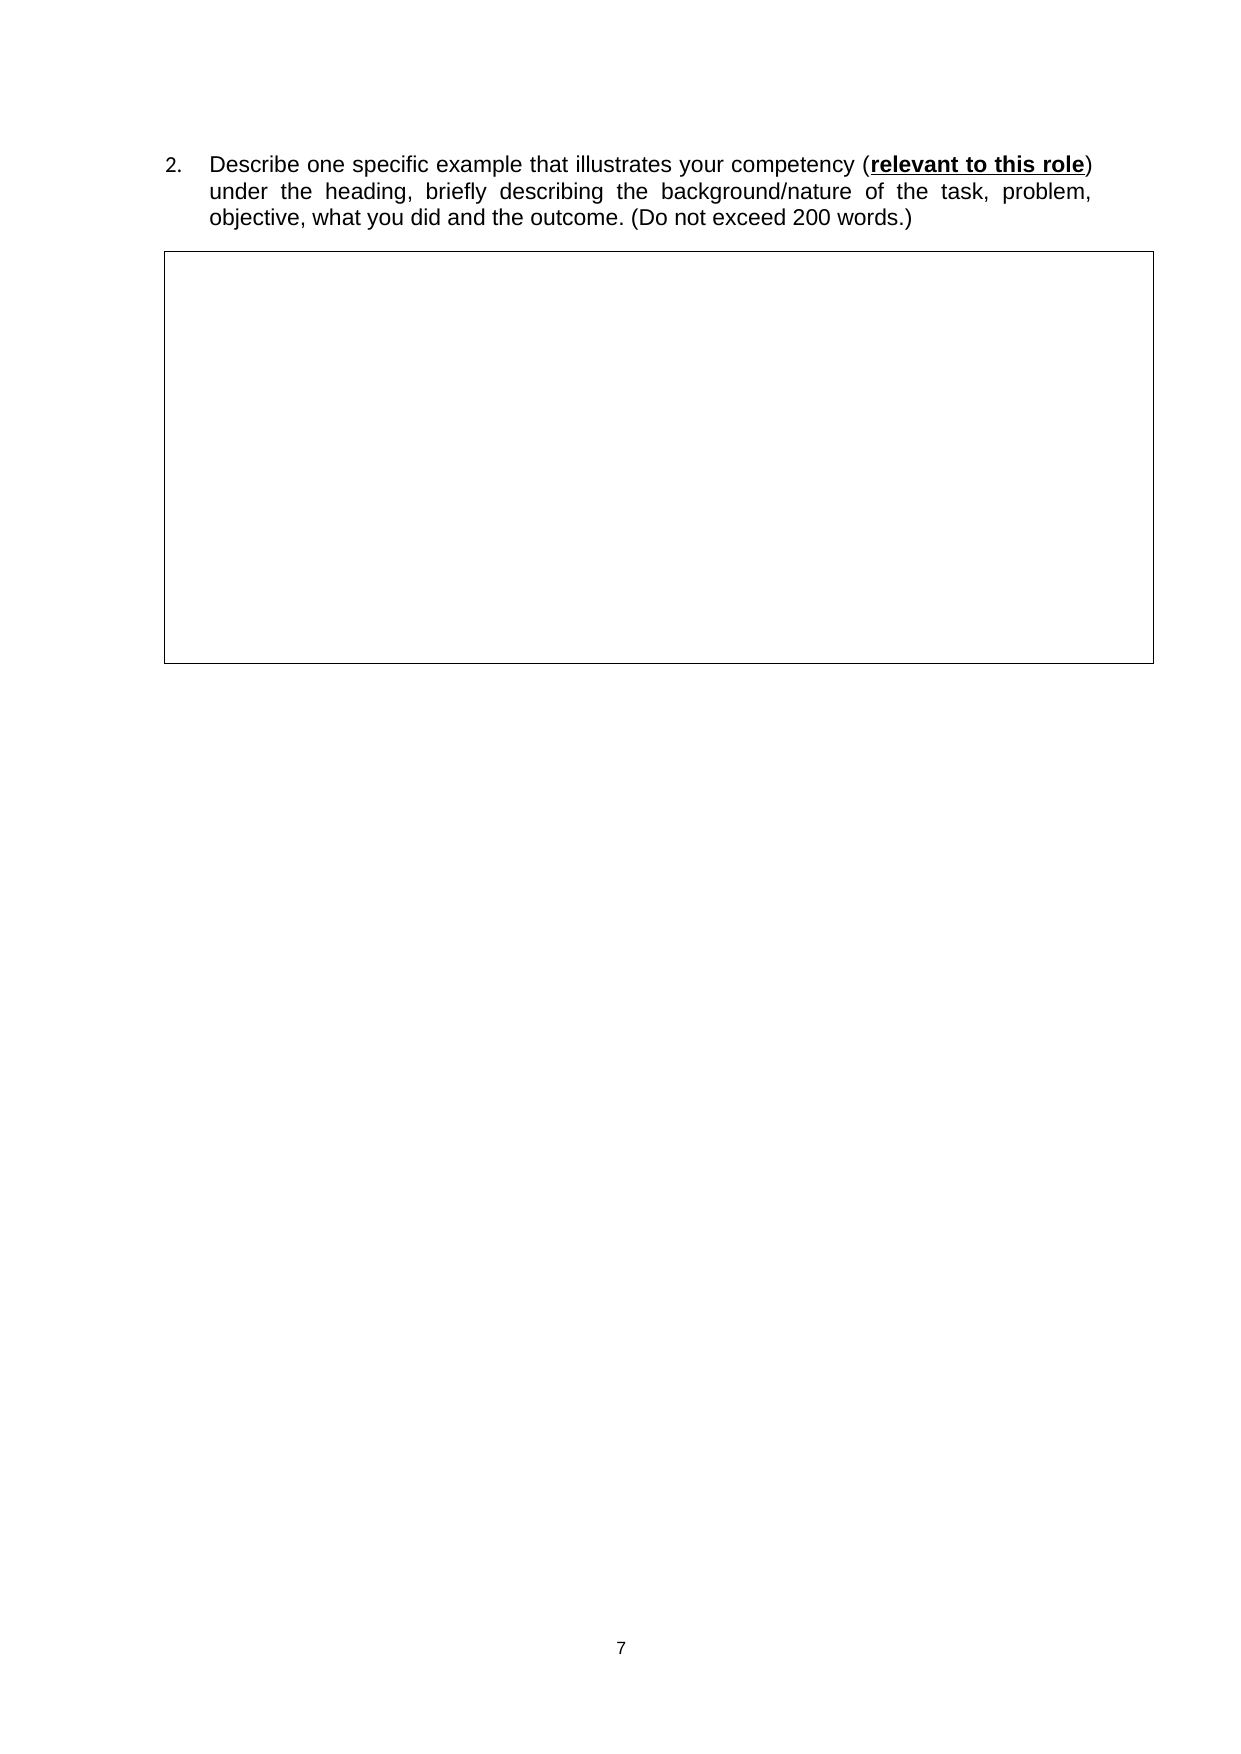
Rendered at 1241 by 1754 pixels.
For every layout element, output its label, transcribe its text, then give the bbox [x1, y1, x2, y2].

table_header [1154, 251, 1160, 663]
table_header [165, 252, 1153, 663]
list Describe one specific example that illustrates your competency (relevant to this role) under the heading, briefly describing the background/nature of the task, problem, objective, what you did and the outcome. (Do not exceed 200 words.) [165, 150, 1092, 231]
